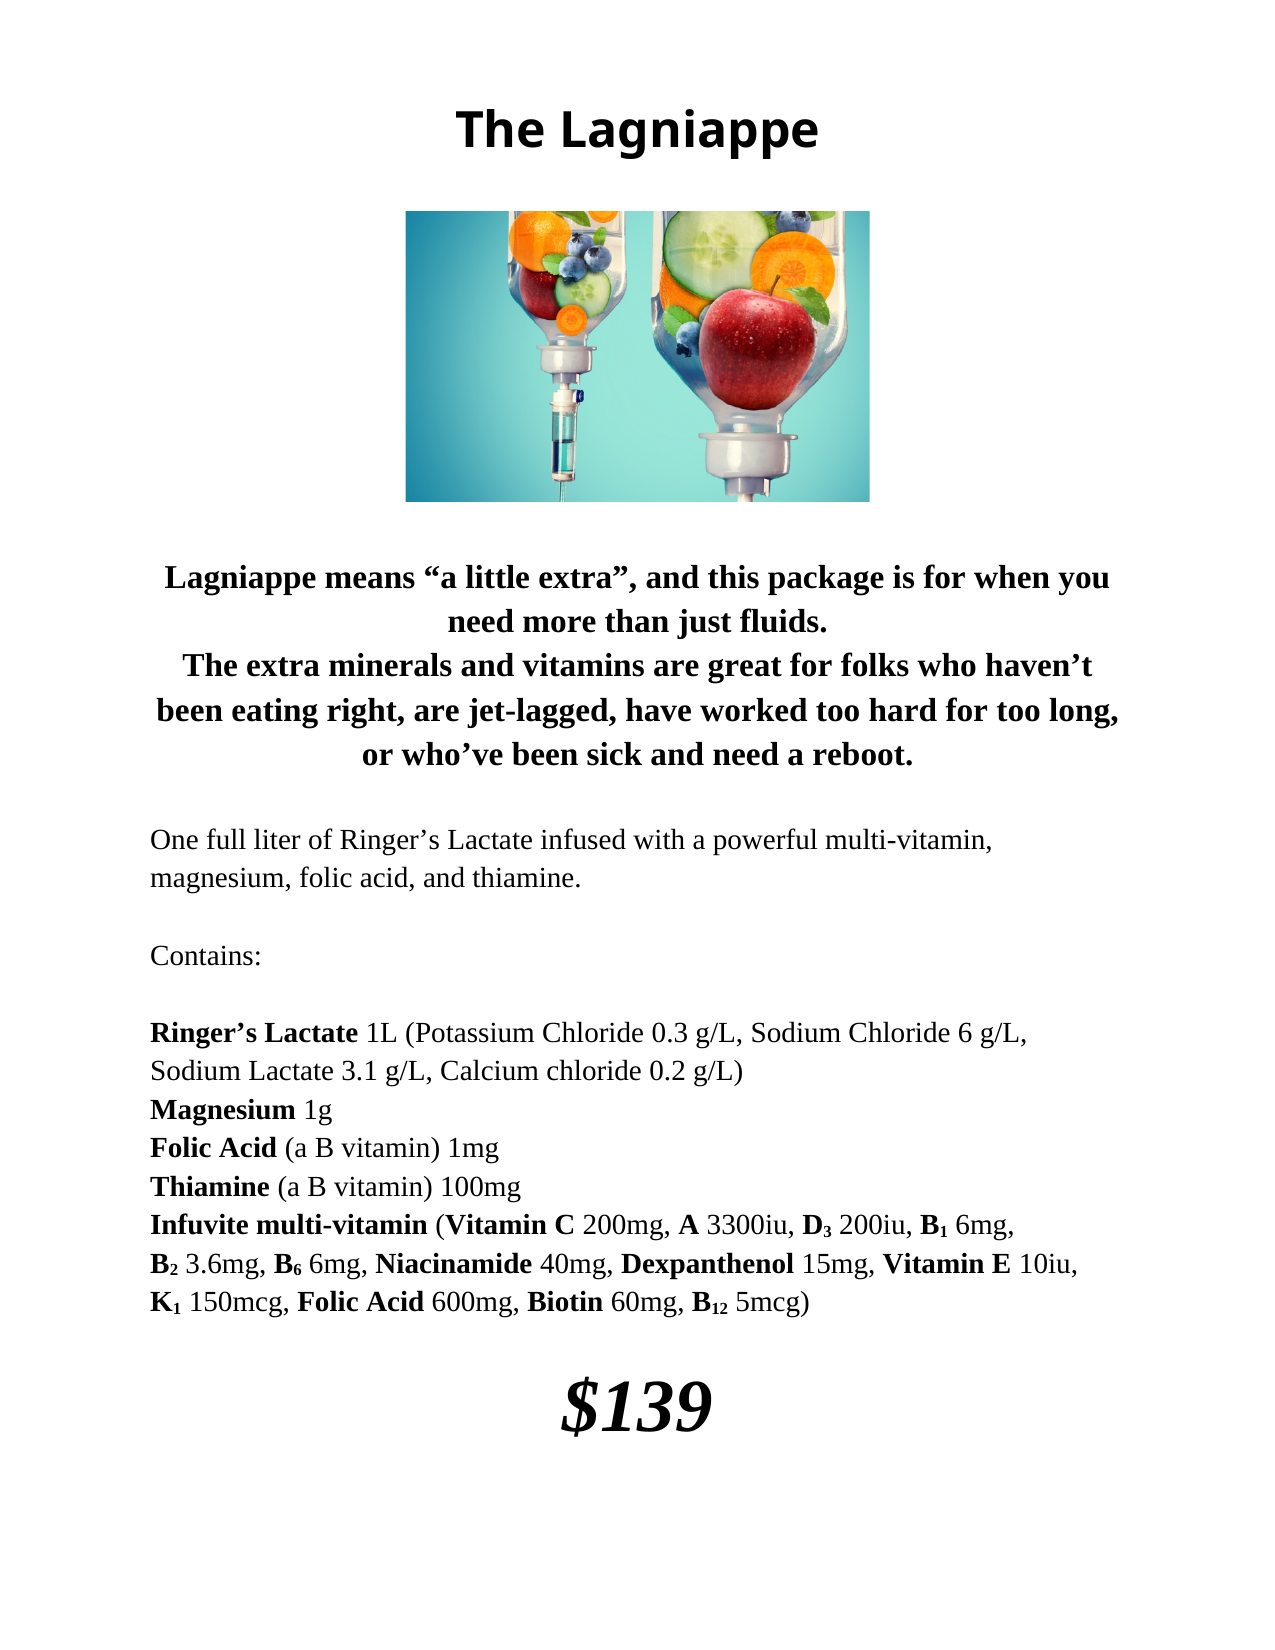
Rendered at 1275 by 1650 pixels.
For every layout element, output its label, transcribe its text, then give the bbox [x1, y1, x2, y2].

text $139 [150, 1362, 1125, 1448]
text Thiamine (a B vitamin) 100mg [150, 1169, 1125, 1202]
text One full liter of Ringer’s Lactate infused with a powerful multi-vitamin, magnesium, folic acid, and thiamine. [150, 822, 1125, 894]
text Infuvite multi-vitamin (Vitamin C 200mg, A 3300iu, D3 200iu, B1 6mg, [150, 1207, 1125, 1241]
text Ringer’s Lactate 1L (Potassium Chloride 0.3 g/L, Sodium Chloride 6 g/L, Sodium Lactate 3.1 g/L, Calcium chloride 0.2 g/L) [150, 1015, 1125, 1087]
text Lagniappe means “a little extra”, and this package is for when you need more than just fluids. [150, 558, 1125, 640]
text B2 3.6mg, B6 6mg, Niacinamide 40mg, Dexpanthenol 15mg, Vitamin E 10iu, [150, 1246, 1125, 1279]
text The extra minerals and vitamins are great for folks who haven’t been eating right, are jet-lagged, have worked too hard for too long, or who’ve been sick and need a reboot. [150, 646, 1125, 772]
text Magnesium 1g [150, 1092, 1125, 1125]
picture [405, 211, 870, 502]
text Contains: [150, 938, 1125, 971]
text K1 150mcg, Folic Acid 600mg, Biotin 60mg, B12 5mcg) [150, 1284, 1125, 1318]
text The Lagniappe [150, 94, 1125, 162]
text Folic Acid (a B vitamin) 1mg [150, 1130, 1125, 1164]
